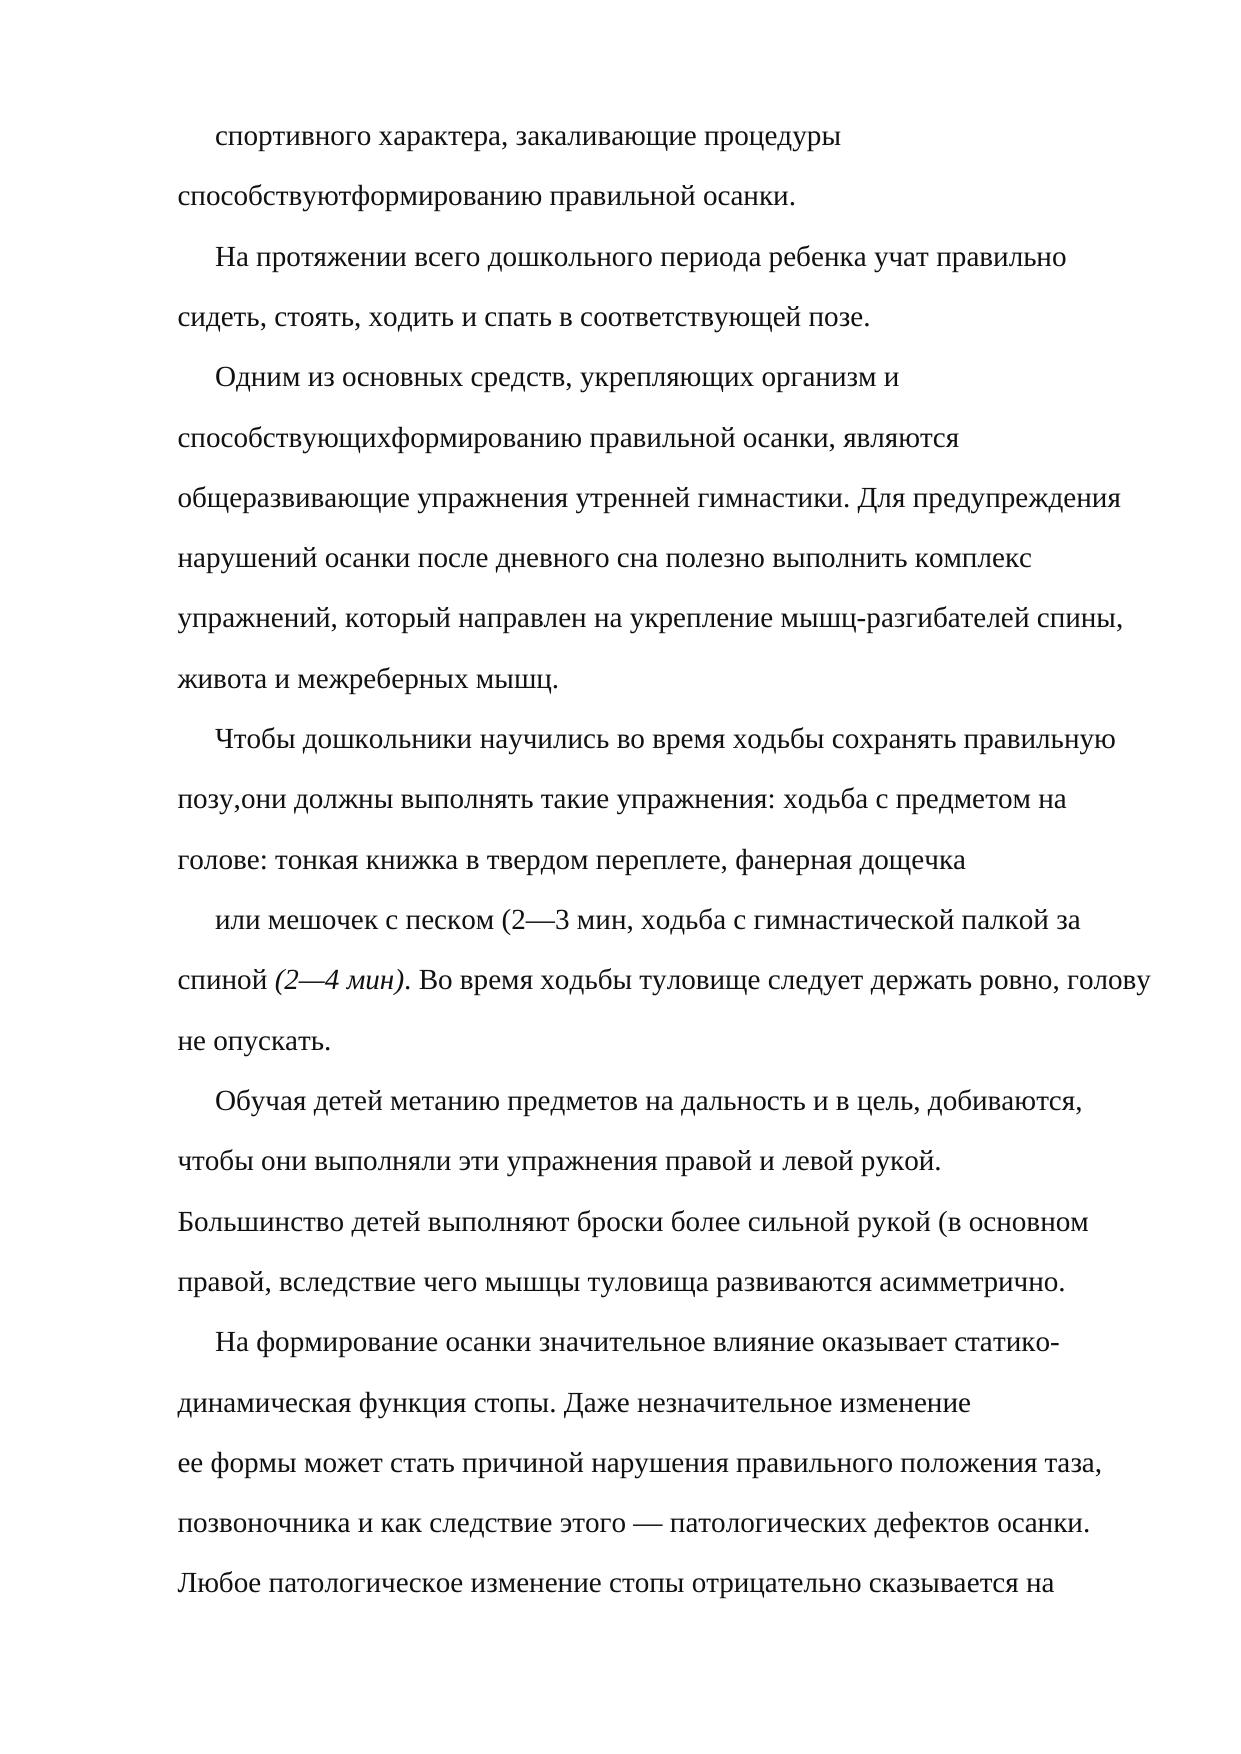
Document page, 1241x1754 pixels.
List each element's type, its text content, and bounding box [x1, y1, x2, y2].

text Чтобы дошкольники научились во время ходьбы сохранять правильную позу,они должны выполнять такие упражнения: ходьба с предметом на голове: тонкая книжка в твердом переплете, фанерная дощечка [177, 721, 1152, 875]
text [177, 1324, 1152, 1599]
text На протяжении всего дошкольного периода ребенка учат правильно сидеть, стоять, ходить и спать в соответствующей позе. [177, 239, 1152, 333]
text или мешочек с песком (2—3 мин, ходьба с гимнастической палкой за спиной (2—4 мин). Во время ходьбы туловище следует держать ровно, голову не опускать. [177, 902, 1152, 1056]
text Обучая детей метанию предметов на дальность и в цель, добиваются, чтобы они выполняли эти упражнения правой и левой рукой. Большинство детей выполняют броски более сильной рукой (в основном правой, вследствие чего мышцы туловища развиваются асимметрично. [177, 1083, 1152, 1298]
text спортивного характера, закаливающие процедуры способствуютформированию правильной осанки. [177, 118, 1152, 212]
text Одним из основных средств, укрепляющих организм и способствующихформированию правильной осанки, являются общеразвивающие упражнения утренней гимнастики. Для предупреждения нарушений осанки после дневного сна полезно выполнить комплекс упражнений, который направлен на укрепление мышц-разгибателей спины, живота и межреберных мышц. [177, 359, 1152, 694]
